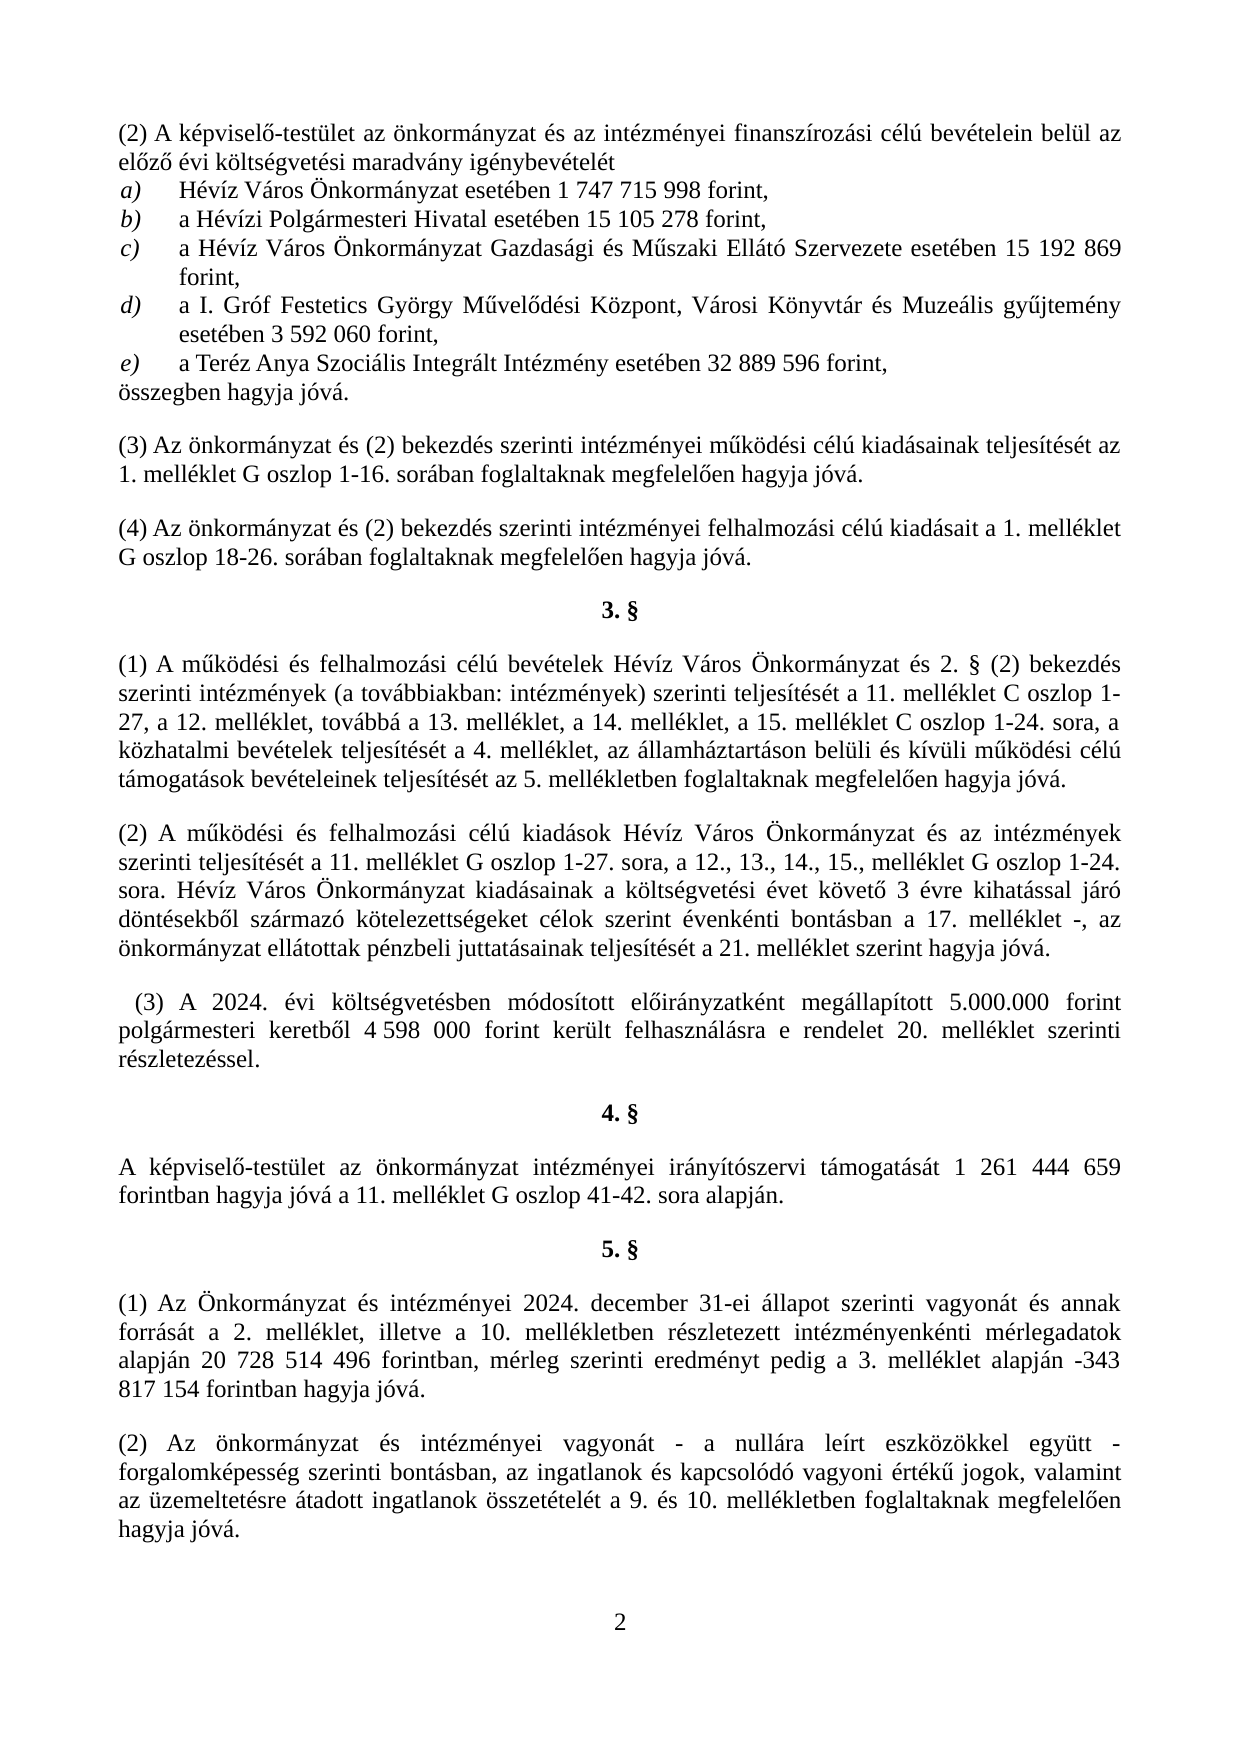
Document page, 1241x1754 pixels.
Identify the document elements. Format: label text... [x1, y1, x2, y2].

text d) a I. Gróf Festetics György Művelődési Központ, Városi Könyvtár és Muzeális gyűjtemény esetében 3 592 060 forint, [120, 291, 1122, 348]
text 5. § [118, 1234, 1122, 1263]
text 4. § [118, 1098, 1122, 1127]
text a) Hévíz Város Önkormányzat esetében 1 747 715 998 forint, [120, 176, 1122, 204]
text (3) Az önkormányzat és (2) bekezdés szerinti intézményei működési célú kiadásainak teljesítését az 1. melléklet G oszlop 1-16. sorában foglaltaknak megfelelően hagyja jóvá. [118, 431, 1122, 488]
text (1) A működési és felhalmozási célú bevételek Hévíz Város Önkormányzat és 2. § (2) bekezdés szerinti intézmények (a továbbiakban: intézmények) szerinti teljesítését a 11. melléklet C oszlop 1-27, a 12. melléklet, továbbá a 13. melléklet, a 14. melléklet, a 15. melléklet C oszlop 1-24. sora, a közhatalmi bevételek teljesítését a 4. melléklet, az államháztartáson belüli és kívüli működési célú támogatások bevételeinek teljesítését az 5. mellékletben foglaltaknak megfelelően hagyja jóvá. [118, 649, 1122, 793]
text (2) A képviselő-testület az önkormányzat és az intézményei finanszírozási célú bevételein belül az előző évi költségvetési maradvány igénybevételét [118, 118, 1122, 176]
text c) a Hévíz Város Önkormányzat Gazdasági és Műszaki Ellátó Szervezete esetében 15 192 869 forint, [120, 233, 1122, 291]
text 3. § [118, 596, 1122, 624]
text (3) A 2024. évi költségvetésben módosított előirányzatként megállapított 5.000.000 forint polgármesteri keretből 4 598 000 forint került felhasználásra e rendelet 20. melléklet szerinti részletezéssel. [118, 987, 1122, 1073]
text (1) Az Önkormányzat és intézményei 2024. december 31-ei állapot szerinti vagyonát és annak forrását a 2. melléklet, illetve a 10. mellékletben részletezett intézményenkénti mérlegadatok alapján 20 728 514 496 forintban, mérleg szerinti eredményt pedig a 3. melléklet alapján -343 817 154 forintban hagyja jóvá. [118, 1288, 1122, 1403]
text b) a Hévízi Polgármesteri Hivatal esetében 15 105 278 forint, [120, 204, 1122, 233]
text (2) Az önkormányzat és intézményei vagyonát - a nullára leírt eszközökkel együtt - forgalomképesség szerinti bontásban, az ingatlanok és kapcsolódó vagyoni értékű jogok, valamint az üzemeltetésre átadott ingatlanok összetételét a 9. és 10. mellékletben foglaltaknak megfelelően hagyja jóvá. [118, 1428, 1122, 1543]
text (4) Az önkormányzat és (2) bekezdés szerinti intézményei felhalmozási célú kiadásait a 1. melléklet G oszlop 18-26. sorában foglaltaknak megfelelően hagyja jóvá. [118, 513, 1122, 571]
text (2) A működési és felhalmozási célú kiadások Hévíz Város Önkormányzat és az intézmények szerinti teljesítését a 11. melléklet G oszlop 1-27. sora, a 12., 13., 14., 15., melléklet G oszlop 1-24. sora. Hévíz Város Önkormányzat kiadásainak a költségvetési évet követő 3 évre kihatással járó döntésekből származó kötelezettségeket célok szerint évenkénti bontásban a 17. melléklet -, az önkormányzat ellátottak pénzbeli juttatásainak teljesítését a 21. melléklet szerint hagyja jóvá. [118, 818, 1122, 962]
text A képviselő-testület az önkormányzat intézményei irányítószervi támogatását 1 261 444 659 forintban hagyja jóvá a 11. melléklet G oszlop 41-42. sora alapján. [118, 1152, 1122, 1209]
text e) a Teréz Anya Szociális Integrált Intézmény esetében 32 889 596 forint, [120, 348, 1122, 377]
text összegben hagyja jóvá. [118, 377, 1122, 406]
